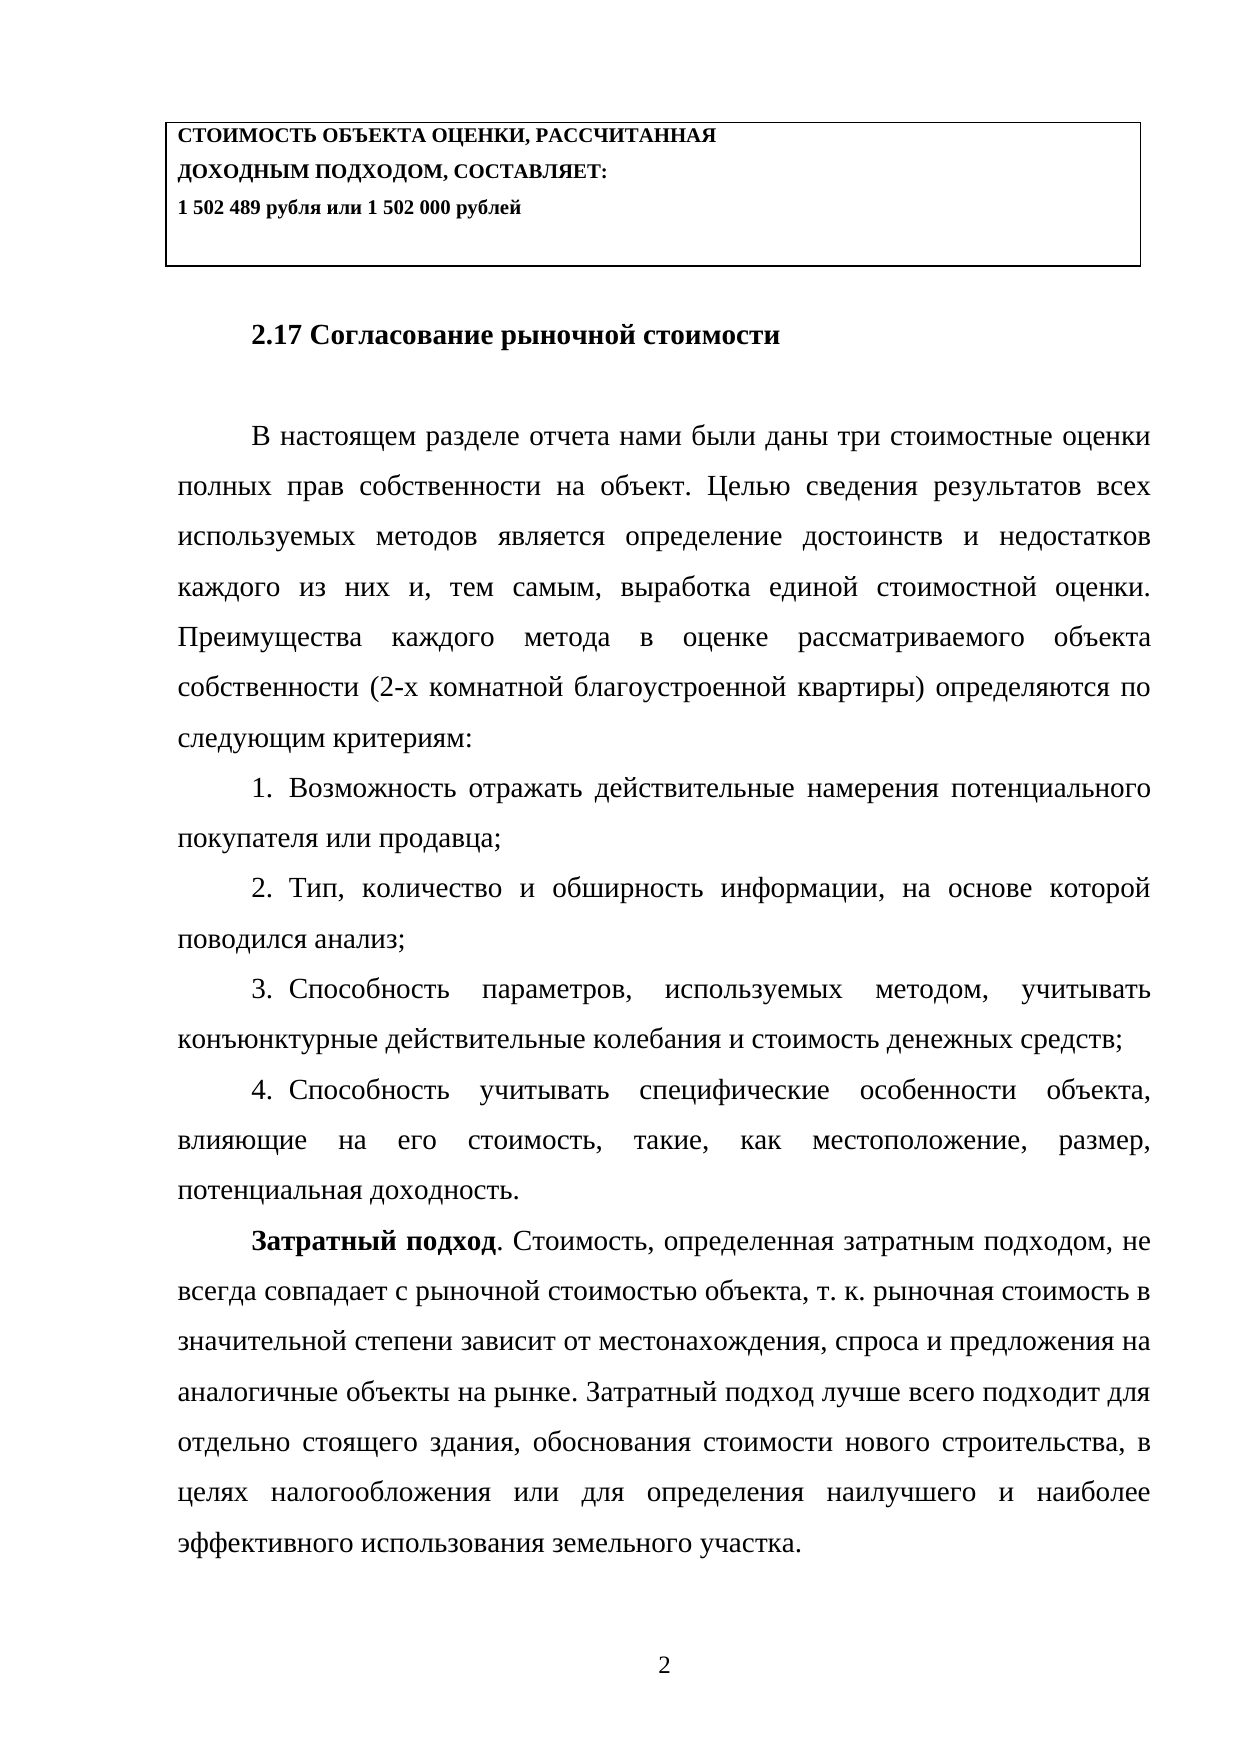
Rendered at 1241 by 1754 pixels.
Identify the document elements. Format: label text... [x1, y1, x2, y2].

text 2.17 Согласование рыночной стоимости [177, 317, 1152, 351]
list Способность параметров, используемых методом, учитывать конъюнктурные действительные колебания и стоимость денежных средств; [177, 971, 1152, 1055]
table_header СТОИМОСТЬ ОБЪЕКТА ОЦЕНКИ, РАССЧИТАННАЯ ДОХОДНЫМ ПОДХОДОМ, СОСТАВЛЯЕТ: 1 502 489 рубля или 1 502 000 рублей [167, 123, 1140, 265]
list Способность учитывать специфические особенности объекта, влияющие на его стоимость, такие, как местоположение, размер, потенциальная доходность. [177, 1072, 1152, 1206]
text Затратный подход. Стоимость, определенная затратным подходом, не всегда совпадает с рыночной стоимостью объекта, т. к. рыночная стоимость в значительной степени зависит от местонахождения, спроса и предложения на аналогичные объекты на рынке. Затратный подход лучше всего подходит для отдельно стоящего здания, обоснования стоимости нового строительства, в целях налогообложения или для определения наилучшего и наиболее эффективного использования земельного участка. [177, 1223, 1152, 1558]
text В настоящем разделе отчета нами были даны три стоимостные оценки полных прав собственности на объект. Целью сведения результатов всех используемых методов является определение достоинств и недостатков каждого из них и, тем самым, выработка единой стоимостной оценки. Преимущества каждого метода в оценке рассматриваемого объекта собственности (2-х комнатной благоустроенной квартиры) определяются по следующим критериям: [177, 418, 1152, 753]
list Возможность отражать действительные намерения потенциального покупателя или продавца; [177, 770, 1152, 854]
list Тип, количество и обширность информации, на основе которой поводился анализ; [177, 871, 1152, 954]
